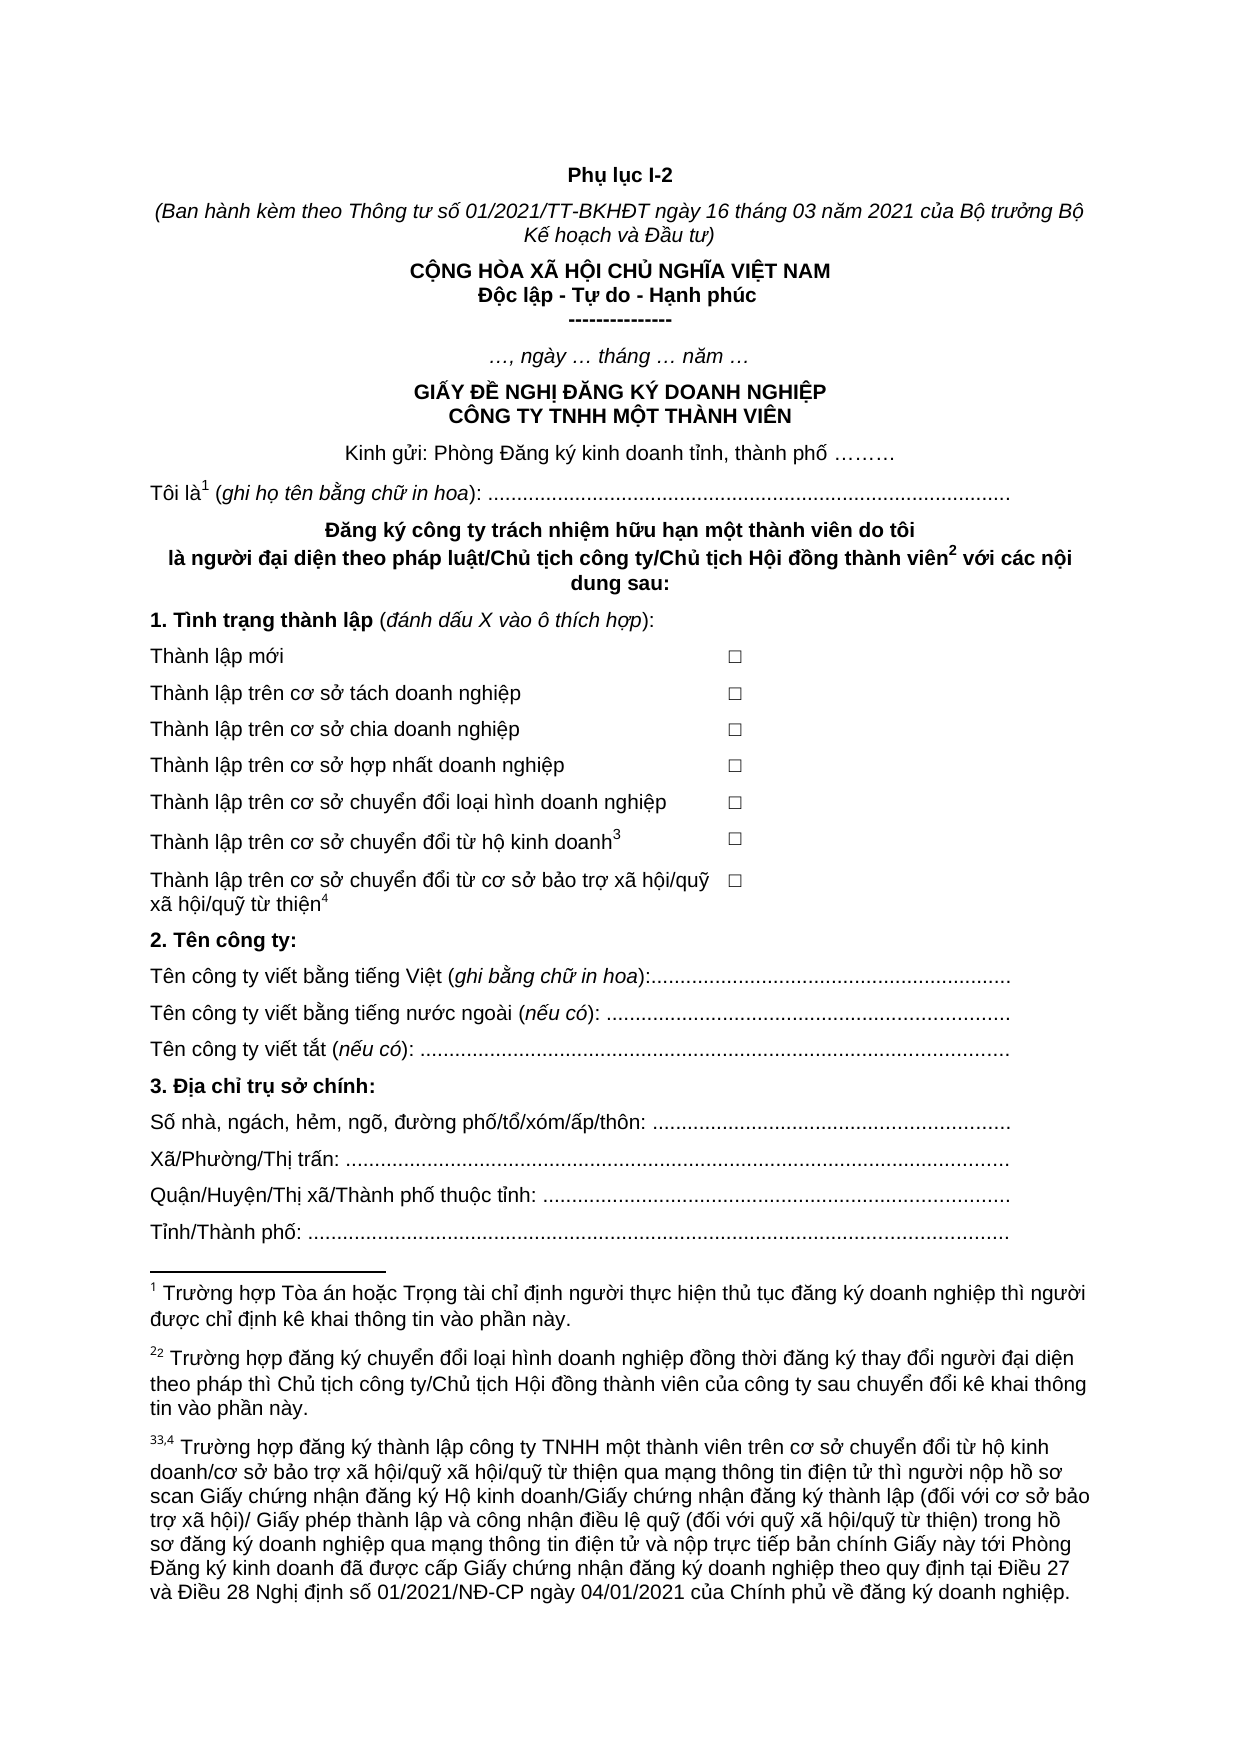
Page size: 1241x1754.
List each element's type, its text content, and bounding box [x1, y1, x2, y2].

text Tên công ty viết bằng tiếng nước ngoài (nếu có): [150, 1001, 1090, 1025]
text Tôi là1 (ghi họ tên bằng chữ in hoa): [150, 477, 1090, 506]
table_cell □ [729, 704, 1090, 741]
text Đăng ký công ty trách nhiệm hữu hạn một thành viên do tôi là người đại diện theo pháp luật/Chủ tịch công ty/Chủ tịch Hội đồng thành viên2 với các nội dung sau: [150, 518, 1090, 595]
table_cell □ [729, 814, 1090, 855]
text Xã/Phường/Thị trấn: [150, 1147, 1090, 1171]
text 3. Địa chỉ trụ sở chính: [150, 1074, 1090, 1098]
table_cell □ [729, 855, 1090, 915]
table_header Thành lập mới [150, 631, 729, 668]
text Quận/Huyện/Thị xã/Thành phố thuộc tỉnh: [150, 1183, 1090, 1207]
table_cell □ [729, 741, 1090, 777]
text Phụ lục I-2 [150, 162, 1090, 186]
text 2. Tên công ty: [150, 928, 1090, 952]
text …, ngày … tháng … năm … [150, 344, 1090, 368]
table_cell Thành lập trên cơ sở tách doanh nghiệp [150, 668, 729, 704]
table_cell □ [729, 668, 1090, 704]
text (Ban hành kèm theo Thông tư số 01/2021/TT-BKHĐT ngày 16 tháng 03 năm 2021 của Bộ trưởng Bộ Kế hoạch và Đầu tư) [150, 199, 1090, 247]
table_cell Thành lập trên cơ sở chuyển đổi loại hình doanh nghiệp [150, 777, 729, 814]
table_cell □ [729, 777, 1090, 814]
table_header □ [729, 631, 1090, 668]
text Tỉnh/Thành phố: [150, 1219, 1090, 1243]
text Tên công ty viết tắt (nếu có): [150, 1037, 1090, 1061]
table_cell Thành lập trên cơ sở hợp nhất doanh nghiệp [150, 741, 729, 777]
table_cell Thành lập trên cơ sở chuyển đổi từ cơ sở bảo trợ xã hội/quỹ xã hội/quỹ từ thiện4 [150, 855, 729, 915]
text 1. Tình trạng thành lập (đánh dấu X vào ô thích hợp): [150, 607, 1090, 631]
text CỘNG HÒA XÃ HỘI CHỦ NGHĨA VIỆT NAM Độc lập - Tự do - Hạnh phúc --------------- [150, 259, 1090, 331]
table_cell Thành lập trên cơ sở chuyển đổi từ hộ kinh doanh3 [150, 814, 729, 855]
text Số nhà, ngách, hẻm, ngõ, đường phố/tổ/xóm/ấp/thôn: [150, 1110, 1090, 1134]
text Tên công ty viết bằng tiếng Việt (ghi bằng chữ in hoa): [150, 964, 1090, 988]
table_cell Thành lập trên cơ sở chia doanh nghiệp [150, 704, 729, 741]
text Kinh gửi: Phòng Đăng ký kinh doanh tỉnh, thành phố ……… [150, 441, 1090, 464]
text GIẤY ĐỀ NGHỊ ĐĂNG KÝ DOANH NGHIỆP CÔNG TY TNHH MỘT THÀNH VIÊN [150, 380, 1090, 428]
